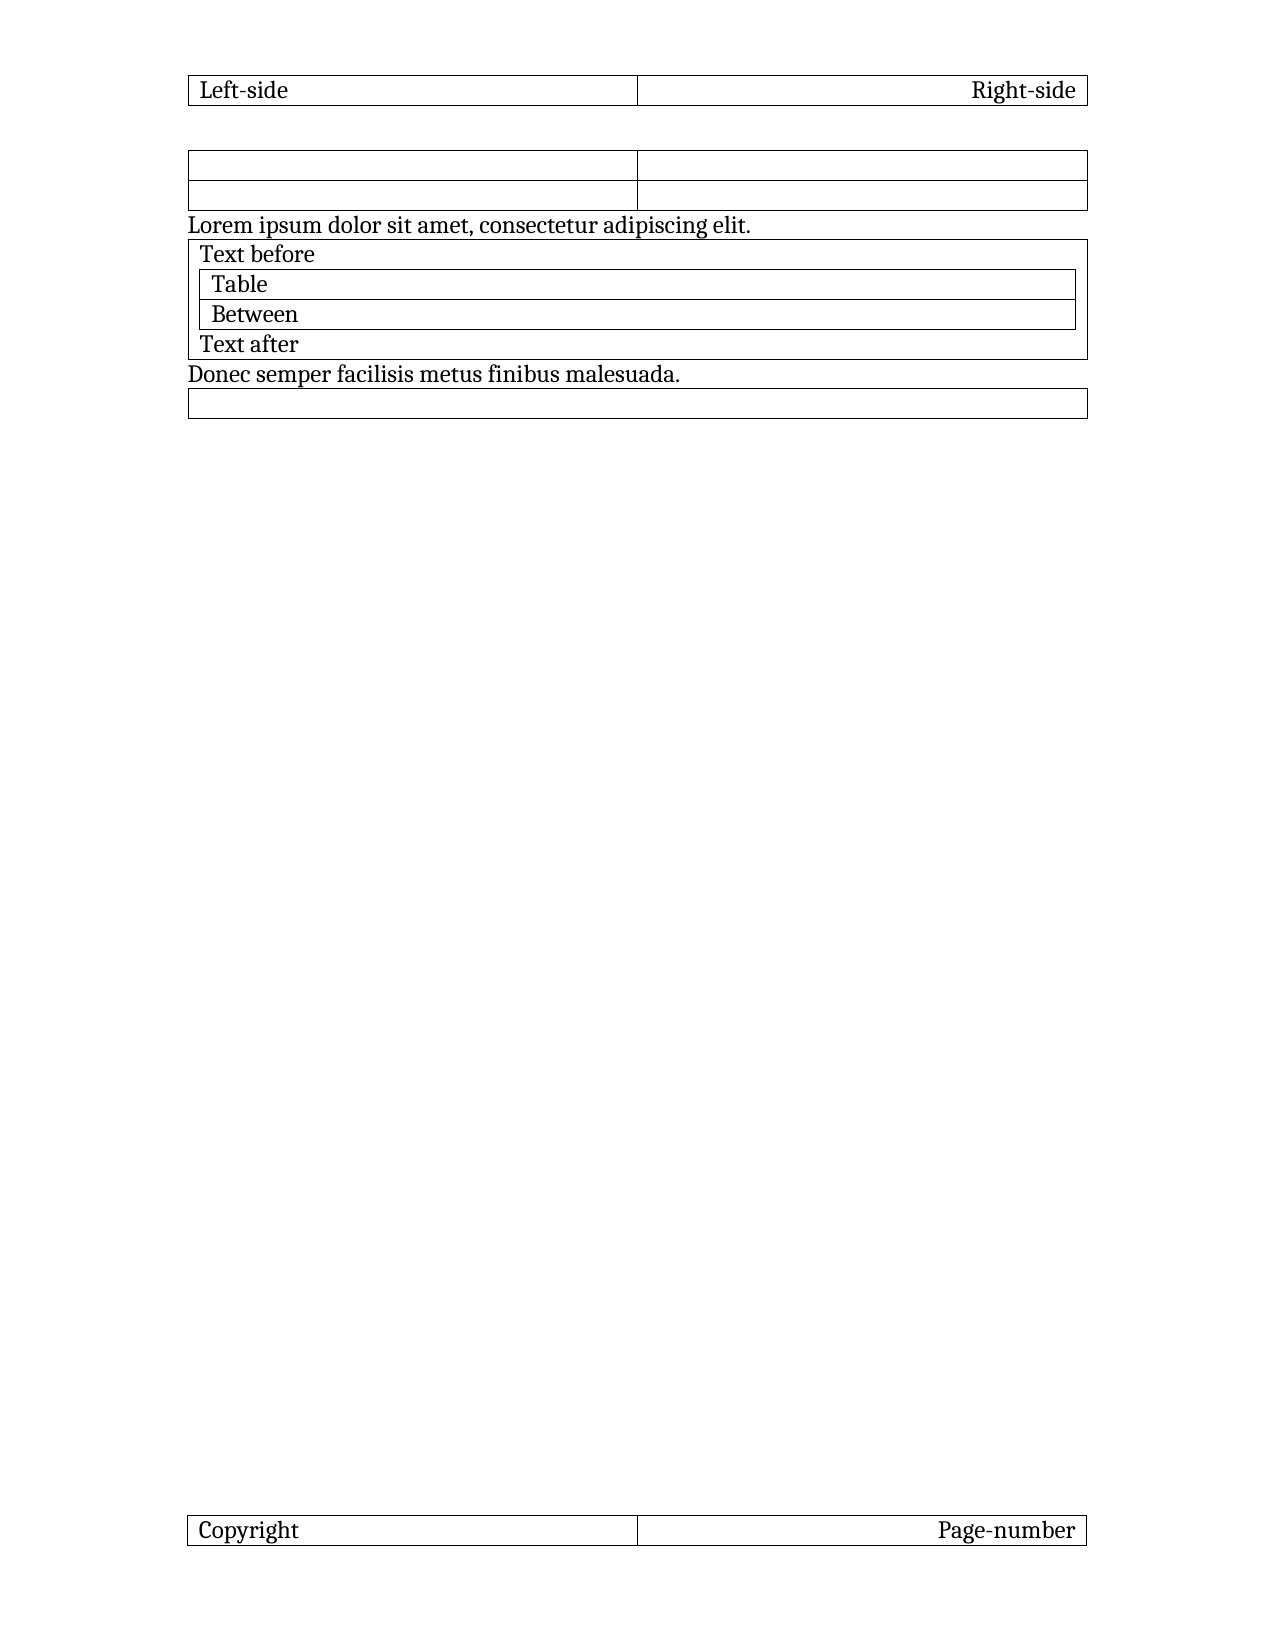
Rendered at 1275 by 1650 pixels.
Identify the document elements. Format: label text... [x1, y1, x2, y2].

table_header Text before Text after [189, 240, 1087, 358]
text Donec semper facilisis metus finibus malesuada. [187, 360, 1087, 388]
table_header [189, 151, 637, 180]
table_cell [189, 181, 637, 209]
table_header [638, 151, 1087, 180]
table_cell [638, 181, 1087, 209]
text Lorem ipsum dolor sit amet, consectetur adipiscing elit. [187, 211, 1087, 239]
table_header [189, 389, 1087, 418]
